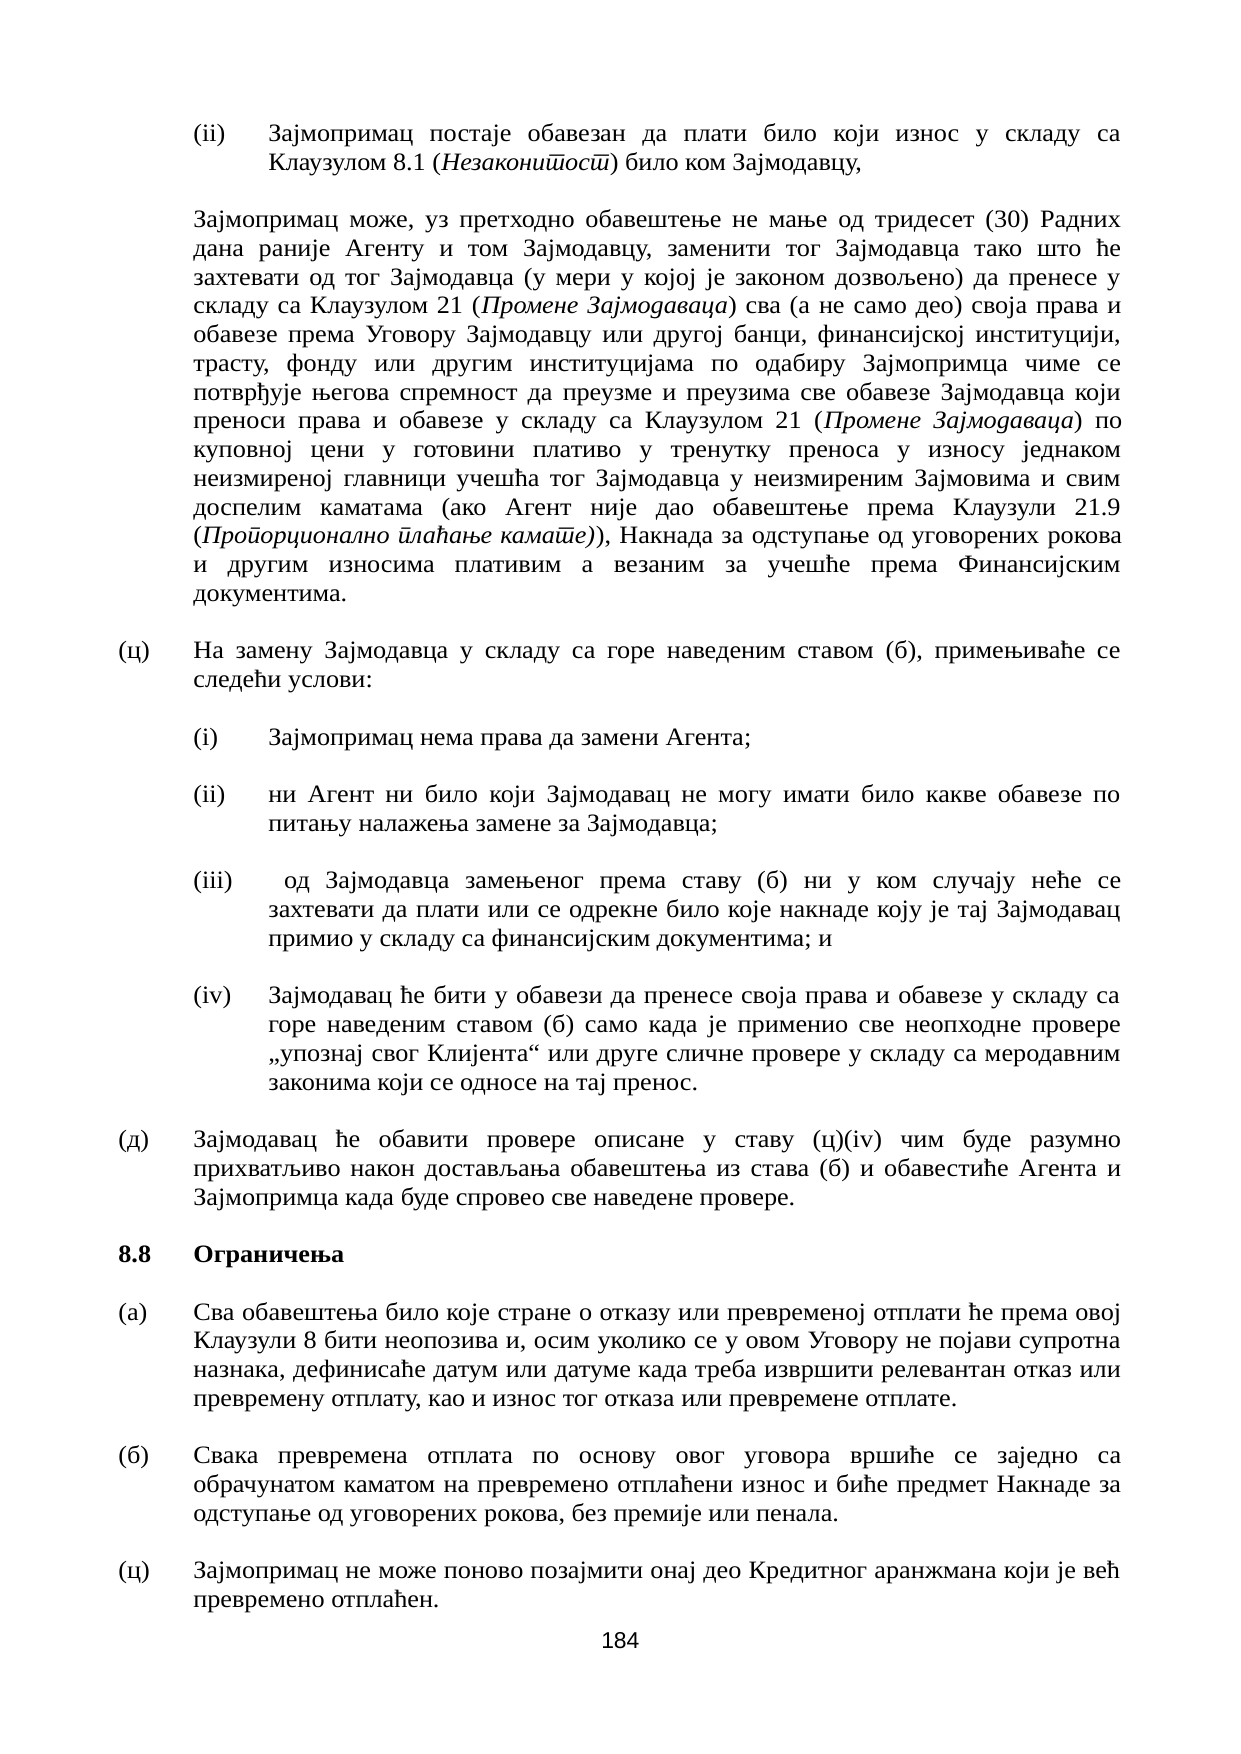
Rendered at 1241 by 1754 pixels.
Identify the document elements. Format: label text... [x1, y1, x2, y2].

text (iii) од Зајмодавца замењеног према ставу (б) ни у ком случају неће се захтевати да плати или се одрекне било које накнаде коју је тај Зајмодавац примио у складу са финансијским документима; и [193, 866, 1122, 952]
text (ii) ни Агент ни било који Зајмодавац не могу имати било какве обавезе по питању налажења замене за Зајмодавца; [193, 779, 1122, 837]
text (б) Свака превремена отплата по основу овог уговора вршиће се заједно са обрачунатом каматом на превремено отплаћени износ и биће предмет Накнаде за одступање од уговорених рокова, без премије или пенала. [118, 1441, 1122, 1527]
text (a) Сва обавештења било које стране о отказу или превременој отплати ће према овој Клаузули 8 бити неопозива и, осим уколико се у овом Уговору не појави супротна назнака, дефинисаће датум или датуме када треба извршити релевантан отказ или превремену отплату, као и износ тог отказа или превремене отплате. [118, 1297, 1122, 1412]
text (iv) Зајмодавац ће бити у обавези да пренесе своја права и обавезе у складу са горе наведеним ставом (б) само када је применио све неопходне провере „упознај свог Клијента“ или друге сличне провере у складу са меродавним законима који се односе на тај пренос. [193, 981, 1122, 1096]
text Зајмопримац може, уз претходно обавештење не мање од тридесет (30) Радних дана раније Агенту и том Зајмодавцу, заменити тог Зајмодавца тако што ће захтевати од тог Зајмодавца (у мери у којој је законом дозвољено) да пренесе у складу са Клаузулом 21 (Промене Зајмодаваца) сва (а не само део) своја права и обавезе према Уговору Зајмодавцу или другој банци, финансијској институцији, трасту, фонду или другим институцијама по одабиру Зајмопримца чиме се потврђује његова спремност да преузме и преузима све обавезе Зајмодавца који преноси права и обавезе у складу са Клаузулом 21 (Промене Зајмодаваца) по куповној цени у готовини плативо у тренутку преноса у износу једнаком неизмиреној главници учешћа тог Зајмодавца у неизмиреним Зајмовима и свим доспелим каматама (ако Агент није дао обавештење према Клаузули 21.9 (Пропорционално плаћање камате)), Накнада за одступање од уговорених рокова и другим износима плативим а везаним за учешће према Финансијским документима. [118, 204, 1122, 607]
text (i) Зајмопримац нема права да замени Агента; [193, 722, 1122, 751]
text (ц) На замену Зајмодавца у складу са горе наведеним ставом (б), примењиваће се следећи услови: [118, 636, 1122, 693]
text 8.8 Ограничења [118, 1239, 1122, 1268]
text (д) Зајмодавац ће обавити провере описане у ставу (ц)(iv) чим буде разумно прихватљиво након достављања обавештења из става (б) и обавестиће Агента и Зајмопримца када буде спровео све наведене провере. [118, 1124, 1122, 1211]
text (ii) Зајмопримац постаје обавезан да плати било који износ у складу са Клаузулом 8.1 (Незаконитост) било ком Зајмодавцу, [193, 118, 1122, 176]
text (ц) Зајмопримац не може поново позајмити онај део Кредитног аранжмана који је већ превремено отплаћен. [118, 1556, 1122, 1613]
